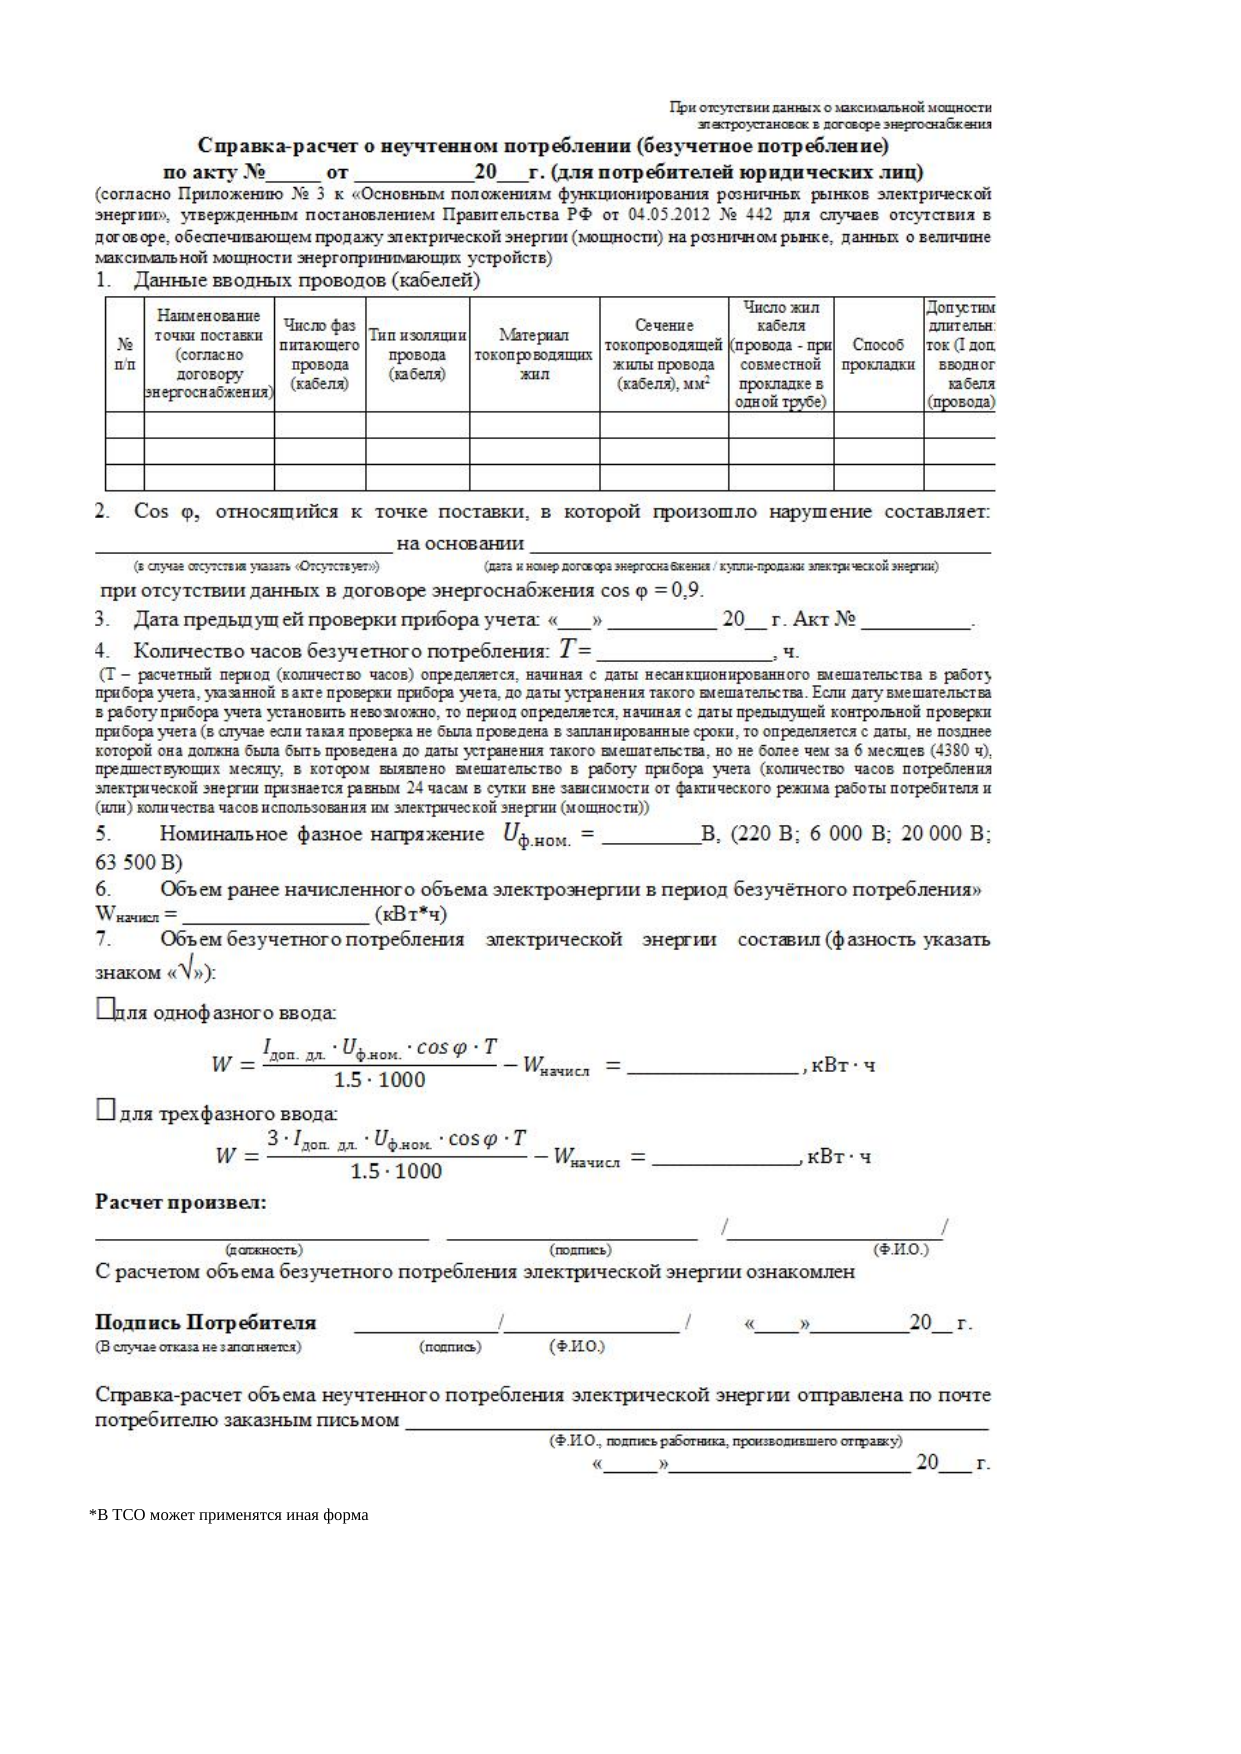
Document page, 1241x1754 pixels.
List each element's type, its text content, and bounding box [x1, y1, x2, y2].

picture [95, 97, 997, 1479]
text *В ТСО может применятся иная форма [89, 1505, 1211, 1524]
